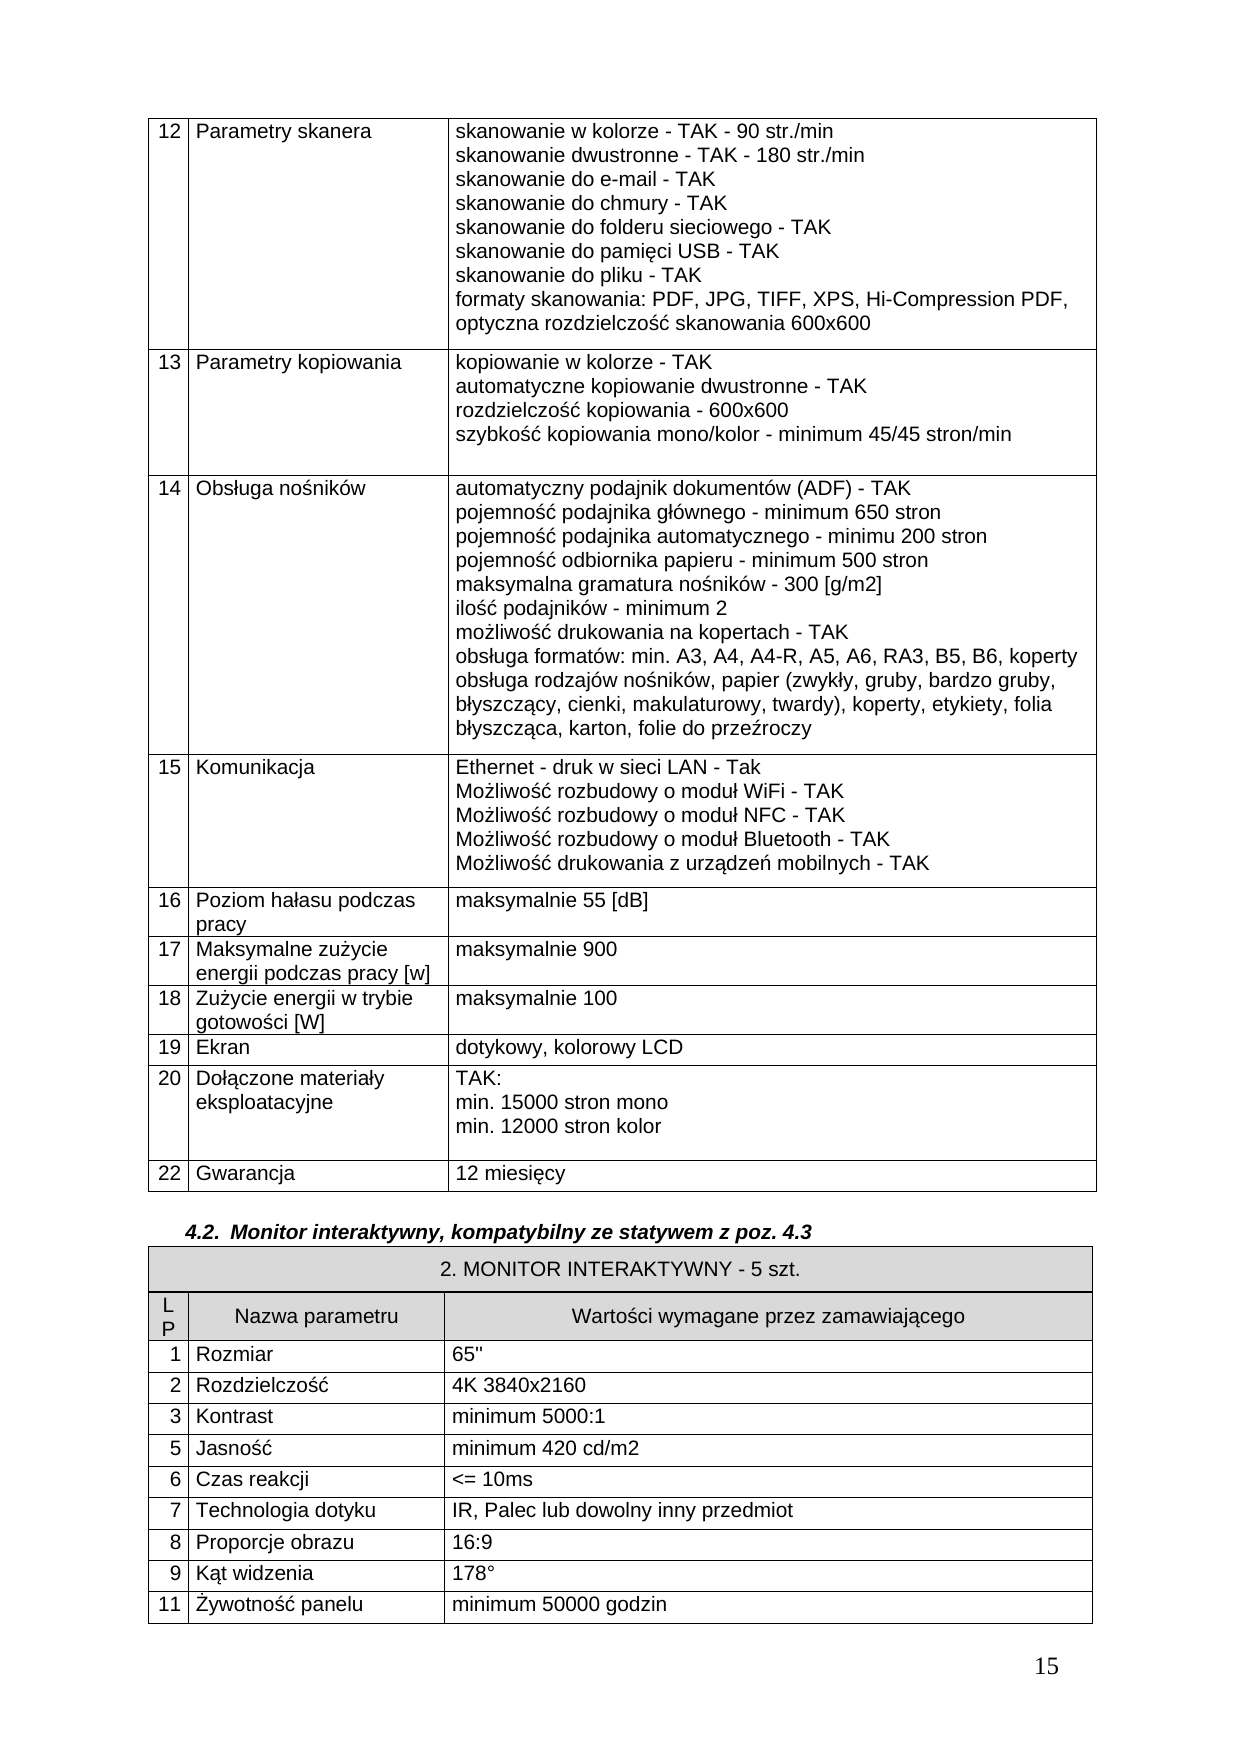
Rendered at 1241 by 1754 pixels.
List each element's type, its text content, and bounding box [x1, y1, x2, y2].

table_cell Technologia dotyku [189, 1498, 444, 1528]
table_cell minimum 420 cd/m2 [445, 1435, 1092, 1466]
table_cell LP [149, 1293, 188, 1340]
table_cell skanowanie w kolorze - TAK - 90 str./min skanowanie dwustronne - TAK - 180 str./min skanowanie do e-mail - TAK skanowanie do chmury - TAK skanowanie do folderu sieciowego - TAK skanowanie do pamięci USB - TAK skanowanie do pliku - TAK formaty skanowania: PDF, JPG, TIFF, XPS, Hi-Compression PDF, optyczna rozdzielczość skanowania 600x600 [449, 119, 1096, 349]
table_cell 3 [149, 1404, 188, 1434]
table_cell 6 [149, 1467, 188, 1497]
table_cell Czas reakcji [189, 1467, 444, 1497]
table_cell minimum 5000:1 [445, 1404, 1092, 1434]
table_cell 17 [149, 937, 188, 984]
table_cell Zużycie energii w trybie gotowości [W] [189, 986, 448, 1033]
table_cell 19 [149, 1035, 188, 1065]
table_cell 15 [149, 755, 188, 887]
table_cell 12 [149, 119, 188, 349]
table_cell Rozdzielczość [189, 1373, 444, 1403]
table_cell Proporcje obrazu [189, 1530, 444, 1560]
table_cell 20 [149, 1066, 188, 1159]
table_cell Ethernet - druk w sieci LAN - Tak Możliwość rozbudowy o moduł WiFi - TAK Możliwość rozbudowy o moduł NFC - TAK Możliwość rozbudowy o moduł Bluetooth - TAK Możliwość drukowania z urządzeń mobilnych - TAK [449, 755, 1096, 887]
table_cell maksymalnie 900 [449, 937, 1096, 984]
table_cell Wartości wymagane przez zamawiającego [445, 1293, 1092, 1340]
table_cell Ekran [189, 1035, 448, 1065]
table_cell 9 [149, 1561, 188, 1591]
table_cell Poziom hałasu podczas pracy [189, 888, 448, 936]
table_cell Obsługa nośników [189, 476, 448, 754]
table_cell TAK: min. 15000 stron mono min. 12000 stron kolor [449, 1066, 1096, 1159]
table_cell 11 [149, 1592, 188, 1622]
table_cell minimum 50000 godzin [445, 1592, 1092, 1622]
table_cell Dołączone materiały eksploatacyjne [189, 1066, 448, 1159]
table_cell Gwarancja [189, 1161, 448, 1191]
table_cell Jasność [189, 1435, 444, 1466]
subtitle Monitor interaktywny, kompatybilny ze statywem z poz. 4.3 [185, 1220, 1092, 1244]
table_cell Kontrast [189, 1404, 444, 1434]
table_cell 178° [445, 1561, 1092, 1591]
table_cell dotykowy, kolorowy LCD [449, 1035, 1096, 1065]
table_cell 18 [149, 986, 188, 1033]
table_cell Parametry skanera [189, 119, 448, 349]
table_cell 13 [149, 350, 188, 475]
table_cell <= 10ms [445, 1467, 1092, 1497]
table_cell Rozmiar [189, 1341, 444, 1372]
table_cell kopiowanie w kolorze - TAK automatyczne kopiowanie dwustronne - TAK rozdzielczość kopiowania - 600x600 szybkość kopiowania mono/kolor - minimum 45/45 stron/min [449, 350, 1096, 475]
table_cell 7 [149, 1498, 188, 1528]
table_cell Komunikacja [189, 755, 448, 887]
table_cell 22 [149, 1161, 188, 1191]
table_cell 12 miesięcy [449, 1161, 1096, 1191]
table_header 2. MONITOR INTERAKTYWNY - 5 szt. [149, 1247, 1092, 1291]
table_cell 5 [149, 1435, 188, 1466]
table_cell Parametry kopiowania [189, 350, 448, 475]
table_cell IR, Palec lub dowolny inny przedmiot [445, 1498, 1092, 1528]
table_cell 65'' [445, 1341, 1092, 1372]
table_cell 1 [149, 1341, 188, 1372]
table_cell 16 [149, 888, 188, 936]
table_cell Kąt widzenia [189, 1561, 444, 1591]
table_cell maksymalnie 55 [dB] [449, 888, 1096, 936]
table_cell Żywotność panelu [189, 1592, 444, 1622]
table_cell 14 [149, 476, 188, 754]
table_cell 4K 3840x2160 [445, 1373, 1092, 1403]
table_cell maksymalnie 100 [449, 986, 1096, 1033]
table_cell automatyczny podajnik dokumentów (ADF) - TAK pojemność podajnika głównego - minimum 650 stron pojemność podajnika automatycznego - minimu 200 stron pojemność odbiornika papieru - minimum 500 stron maksymalna gramatura nośników - 300 [g/m2] ilość podajników - minimum 2 możliwość drukowania na kopertach - TAK obsługa formatów: min. A3, A4, A4-R, A5, A6, RA3, B5, B6, koperty obsługa rodzajów nośników, papier (zwykły, gruby, bardzo gruby, błyszczący, cienki, makulaturowy, twardy), koperty, etykiety, folia błyszcząca, karton, folie do przeźroczy [449, 476, 1096, 754]
table_cell Maksymalne zużycie energii podczas pracy [w] [189, 937, 448, 984]
table_cell 16:9 [445, 1530, 1092, 1560]
table_cell 8 [149, 1530, 188, 1560]
table_cell Nazwa parametru [189, 1293, 444, 1340]
table_cell 2 [149, 1373, 188, 1403]
